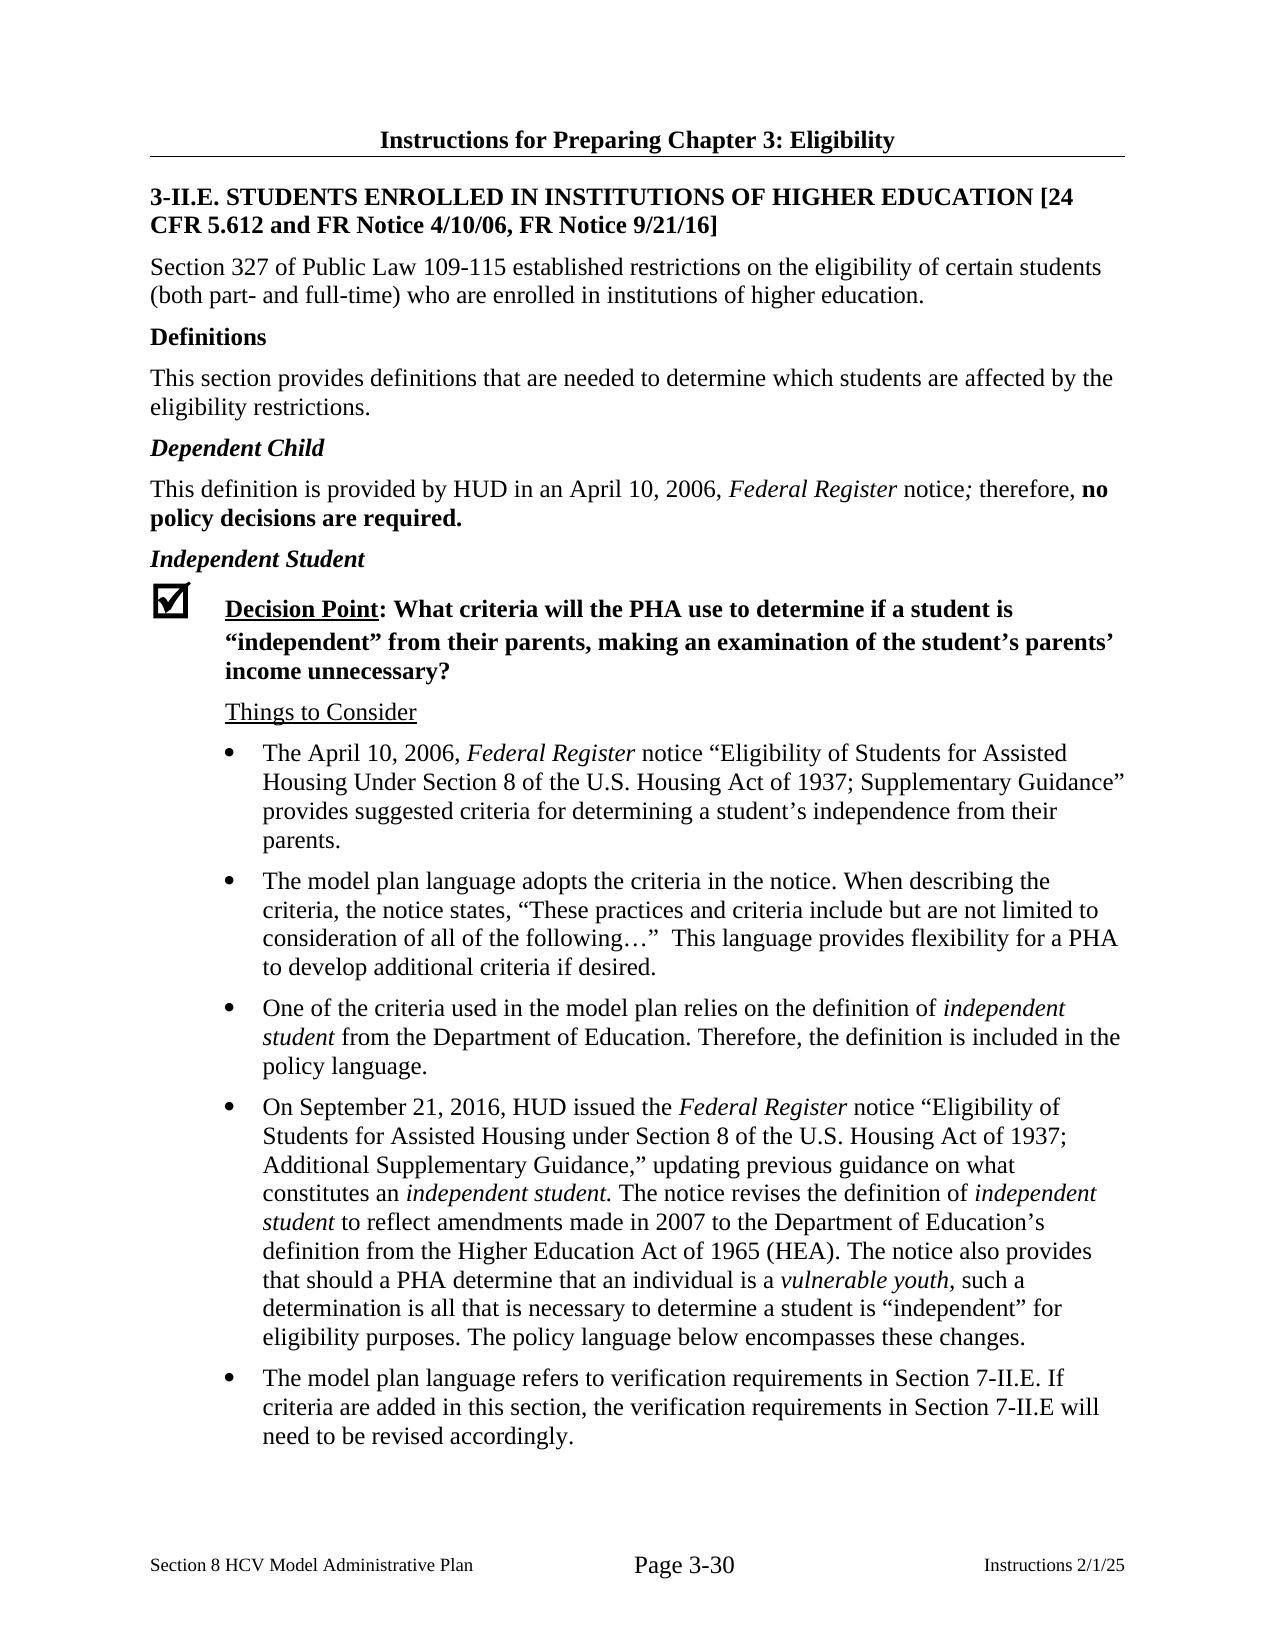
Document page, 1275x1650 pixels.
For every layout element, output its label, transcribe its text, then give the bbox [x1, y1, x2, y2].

list One of the criteria used in the model plan relies on the definition of independent student from the Department of Education. Therefore, the definition is included in the policy language. [225, 993, 1125, 1080]
list The April 10, 2006, Federal Register notice “Eligibility of Students for Assisted Housing Under Section 8 of the U.S. Housing Act of 1937; Supplementary Guidance” provides suggested criteria for determining a student’s independence from their parents. [225, 738, 1125, 853]
text This definition is provided by HUD in an , Federal Register notice; therefore, no policy decisions are required. [150, 474, 1125, 532]
list Definitions [150, 322, 1125, 351]
text This section provides definitions that are needed to determine which students are affected by the eligibility restrictions. [150, 363, 1125, 421]
list Dependent Child [150, 433, 1125, 462]
list The model plan language refers to verification requirements in Section 7-II.E. If criteria are added in this section, the verification requirements in Section 7-II.E will need to be revised accordingly. [225, 1363, 1125, 1450]
text Section 327 of Public Law 109-115 established restrictions on the eligibility of certain students (both part- and full-time) who are enrolled in institutions of higher education. [150, 252, 1125, 309]
text Independent Student [150, 544, 1125, 573]
text 3-II.E. STUDENTS ENROLLED IN INSTITUTIONS OF HIGHER EDUCATION [24 CFR 5.612 and FR Notice 4/10/06, FR Notice 9/21/16] [150, 182, 1125, 239]
list The model plan language adopts the criteria in the notice. When describing the criteria, the notice states, “These practices and criteria include but are not limited to consideration of all of the following…” This language provides flexibility for a PHA to develop additional criteria if desired. [225, 866, 1125, 981]
text Decision Point: What criteria will the PHA use to determine if a student is “independent” from their parents, making an examination of the student’s parents’ income unnecessary? [150, 586, 1125, 685]
list On September 21, 2016, HUD issued the Federal Register notice “Eligibility of Students for Assisted Housing under Section 8 of the U.S. Housing Act of 1937; Additional Supplementary Guidance,” updating previous guidance on what constitutes an independent student. The notice revises the definition of independent student to reflect amendments made in 2007 to the Department of Education’s definition from the Higher Education Act of 1965 (HEA). The notice also provides that should a PHA determine that an individual is a vulnerable youth, such a determination is all that is necessary to determine a student is “independent” for eligibility purposes. The policy language below encompasses these changes. [225, 1092, 1125, 1351]
text Things to Consider [225, 697, 1125, 726]
